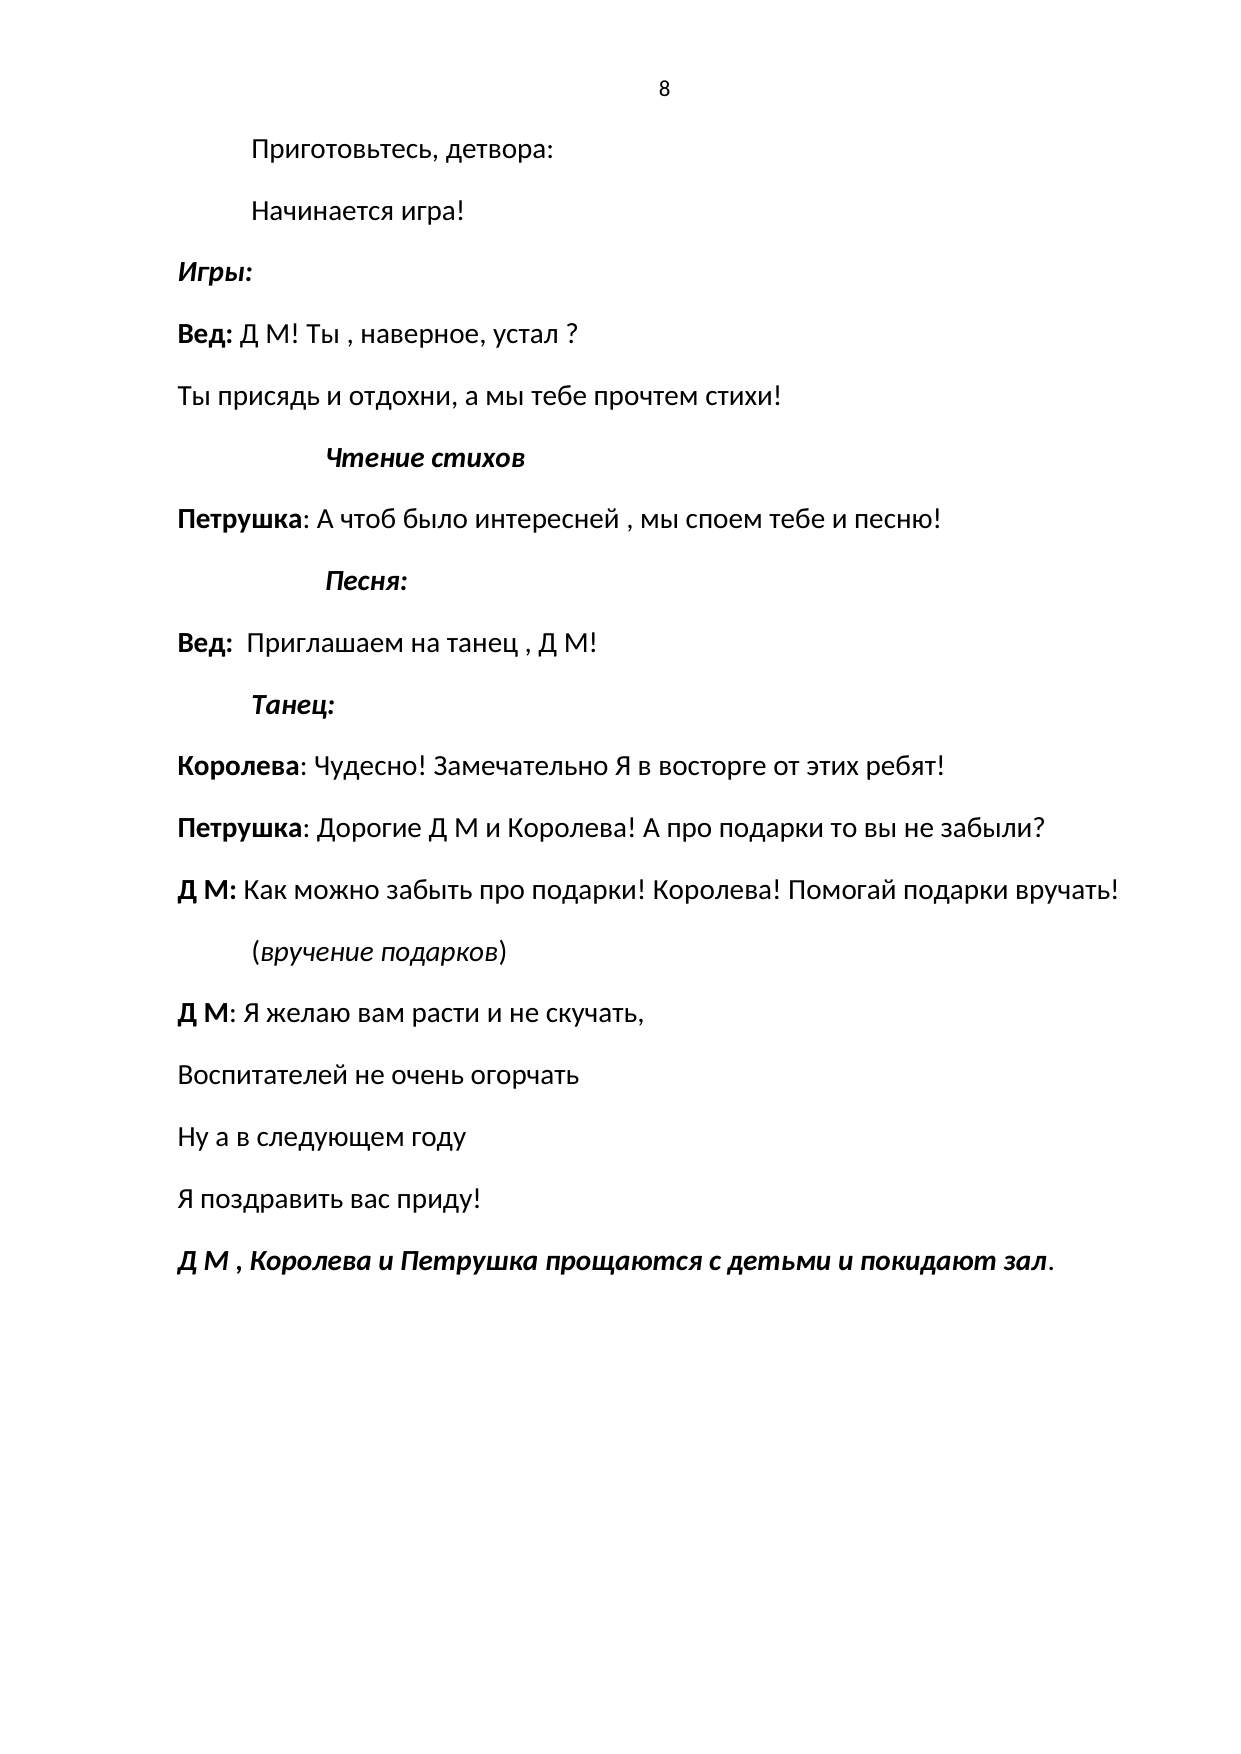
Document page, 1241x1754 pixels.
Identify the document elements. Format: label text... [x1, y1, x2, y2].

text Вед: Приглашаем на танец , Д М! [177, 624, 1152, 659]
text (вручение подарков) [177, 933, 1152, 968]
text Д М: Я желаю вам расти и не скучать, [177, 994, 1152, 1030]
text Королева: Чудесно! Замечательно Я в восторге от этих ребят! [177, 747, 1152, 783]
text Петрушка: Дорогие Д М и Королева! А про подарки то вы не забыли? [177, 809, 1152, 845]
text Песня: [177, 562, 1152, 598]
text Игры: [177, 253, 1152, 289]
text Петрушка: А чтоб было интересней , мы споем тебе и песню! [177, 500, 1152, 536]
text Д М: Как можно забыть про подарки! Королева! Помогай подарки вручать! [177, 871, 1152, 907]
text Я поздравить вас приду! [177, 1180, 1152, 1216]
text Ну а в следующем году [177, 1118, 1152, 1154]
text Начинается игра! [177, 192, 1152, 227]
text Чтение стихов [177, 439, 1152, 474]
text Воспитателей не очень огорчать [177, 1056, 1152, 1092]
text Вед: Д М! Ты , наверное, устал ? [177, 315, 1152, 351]
text Танец: [177, 686, 1152, 721]
text Д М , Королева и Петрушка прощаются с детьми и покидают зал. [177, 1242, 1152, 1277]
text Приготовьтесь, детвора: [177, 130, 1152, 165]
text Ты присядь и отдохни, а мы тебе прочтем стихи! [177, 377, 1152, 412]
